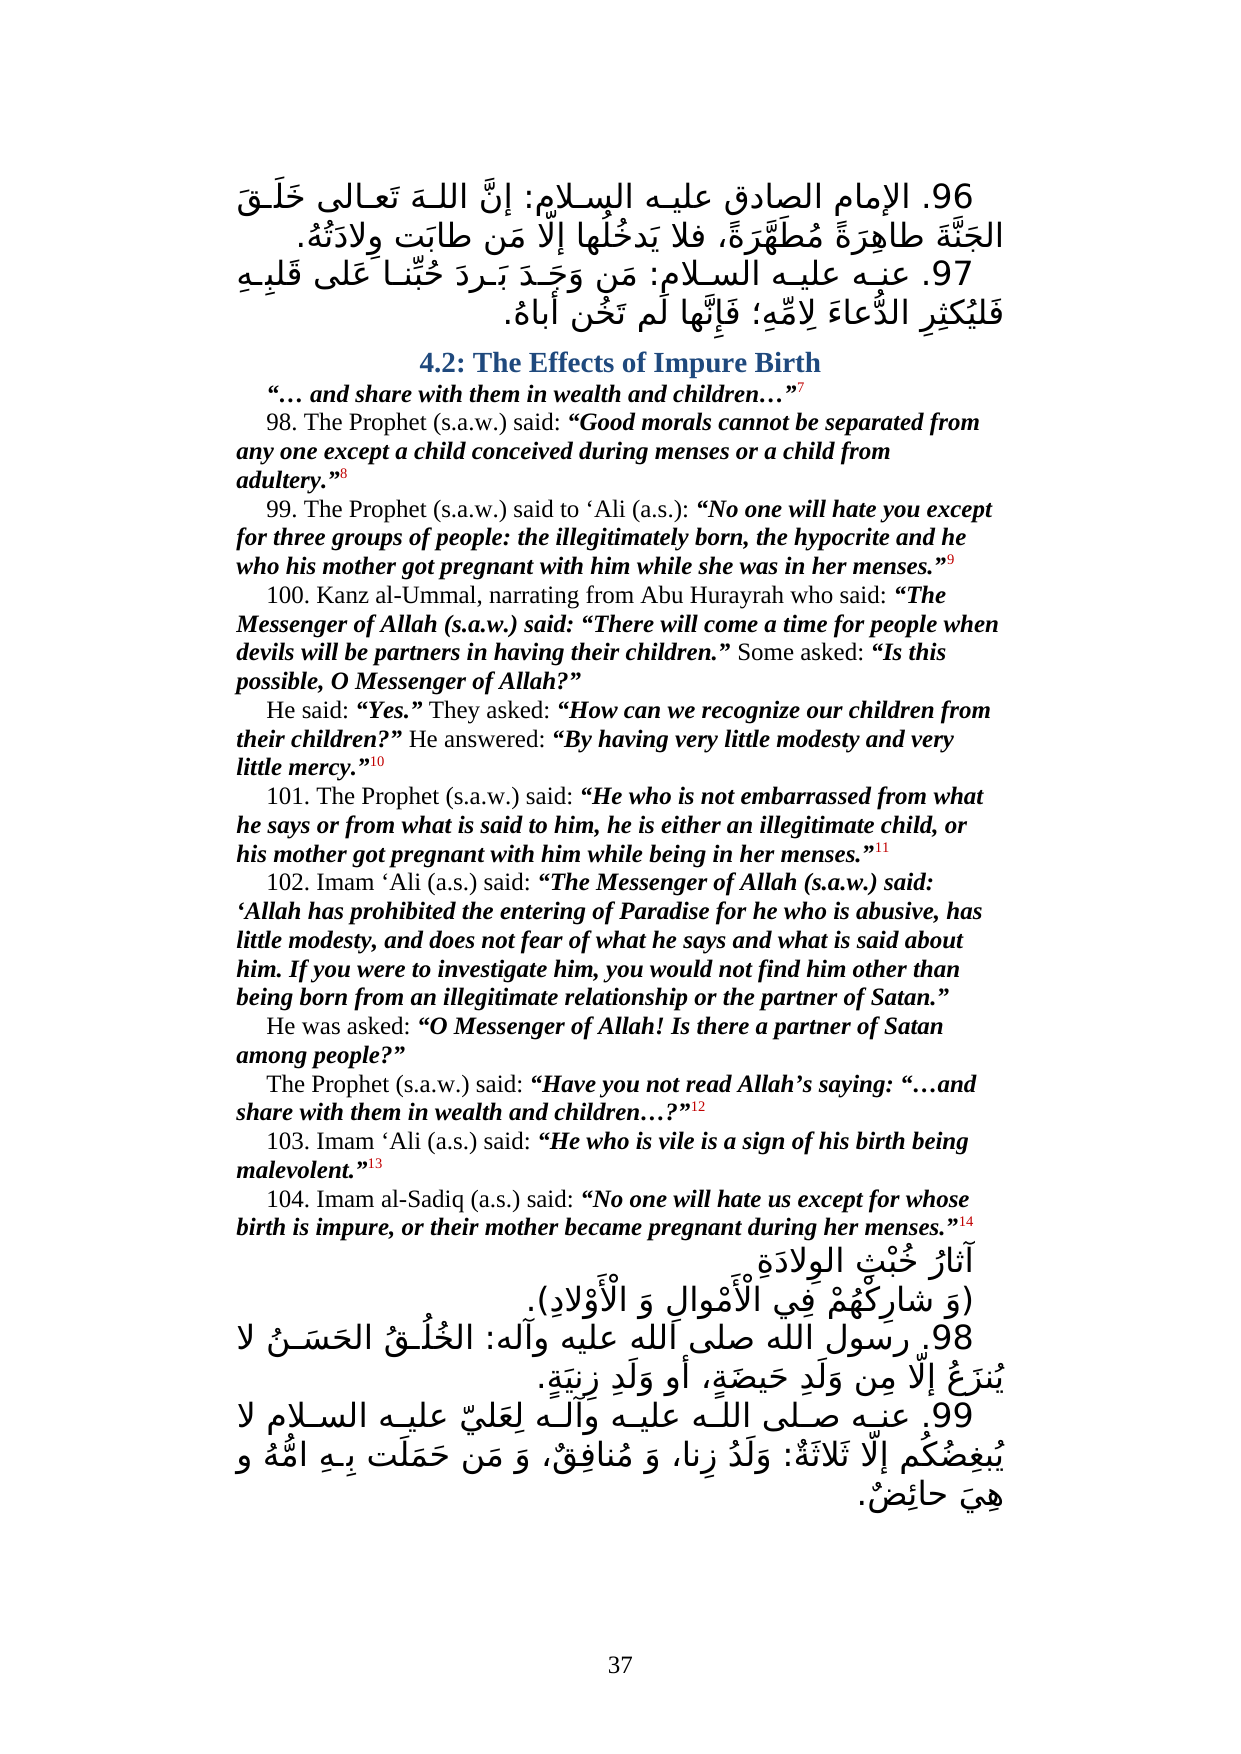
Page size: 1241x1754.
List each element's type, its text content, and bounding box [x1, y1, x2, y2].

text (وَ شارِكْهُمْ فِي الْأَمْوالِ وَ الْأَوْلادِ). [236, 1280, 1004, 1319]
text 102. Imam ‘Ali (a.s.) said: “The Messenger of Allah (s.a.w.) said: ‘Allah has prohibited the entering of Paradise for he who is abusive, has little modesty, and does not fear of what he says and what is said about him. If you were to investigate him, you would not find him other than being born from an illegitimate relationship or the partner of Satan.” [236, 867, 1004, 1011]
text 96. الإمام الصادق عليه السلام: إنَّ اللهَ تَعالى‏ خَلَقَ الجَنَّةَ طاهِرَةً مُطَهَّرَةً، فلا يَدخُلُها إلّا مَن طابَت وِلادَتُهُ. [236, 177, 1004, 255]
text 100. Kanz al-Ummal, narrating from Abu Hurayrah who said: “The Messenger of Allah (s.a.w.) said: “There will come a time for people when devils will be partners in having their children.” Some asked: “Is this possible, O Messenger of Allah?” [236, 580, 1004, 695]
text 101. The Prophet (s.a.w.) said: “He who is not embarrassed from what he says or from what is said to him, he is either an illegitimate child, or his mother got pregnant with him while being in her menses.”11 [236, 781, 1004, 867]
text 99. The Prophet (s.a.w.) said to ‘Ali (a.s.): “No one will hate you except for three groups of people: the illegitimately born, the hypocrite and he who his mother got pregnant with him while she was in her menses.”9 [236, 494, 1004, 580]
text The Prophet (s.a.w.) said: “Have you not read Allah’s saying: “…and share with them in wealth and children…?”12 [236, 1069, 1004, 1126]
text 98. The Prophet (s.a.w.) said: “Good morals cannot be separated from any one except a child conceived during menses or a child from adultery.”8 [236, 407, 1004, 494]
text 98. رسول الله صلى الله عليه وآله: الخُلُقُ الحَسَنُ لا يُنزَعُ إلّا مِن وَلَدِ حَيضَةٍ، أو وَلَدِ زِنيَةٍ. [236, 1319, 1004, 1397]
subtitle 4.2: The Effects of Impure Birth [236, 345, 1004, 379]
text He was asked: “O Messenger of Allah! Is there a partner of Satan among people?” [236, 1011, 1004, 1069]
text 97. عنه عليه السلام: مَن وَجَدَ بَردَ حُبِّنا عَلى قَلبِهِ فَليُكثِرِ الدُّعاءَ لِامِّهِ؛ فَإِنَّها لَم تَخُن أباهُ. [236, 255, 1004, 333]
text 99. عنه صلى الله عليه وآله لِعَليّ عليه السلام‏ لا يُبغِضُكُم إلّا ثَلاثَةٌ: وَلَدُ زِنا، وَ مُنافِقٌ، وَ مَن حَمَلَت بِهِ امُّهُ و هِيَ حائِضٌ. [236, 1397, 1004, 1513]
text He said: “Yes.” They asked: “How can we recognize our children from their children?” He answered: “By having very little modesty and very little mercy.”10 [236, 695, 1004, 781]
text آثارُ خُبْثِ الوِلادَةِ [236, 1241, 1004, 1280]
text 104. Imam al-Sadiq (a.s.) said: “No one will hate us except for whose birth is impure, or their mother became pregnant during her menses.”14 [236, 1184, 1004, 1241]
text 103. Imam ‘Ali (a.s.) said: “He who is vile is a sign of his birth being malevolent.”13 [236, 1126, 1004, 1184]
text “… and share with them in wealth and children…”7 [236, 379, 1004, 407]
